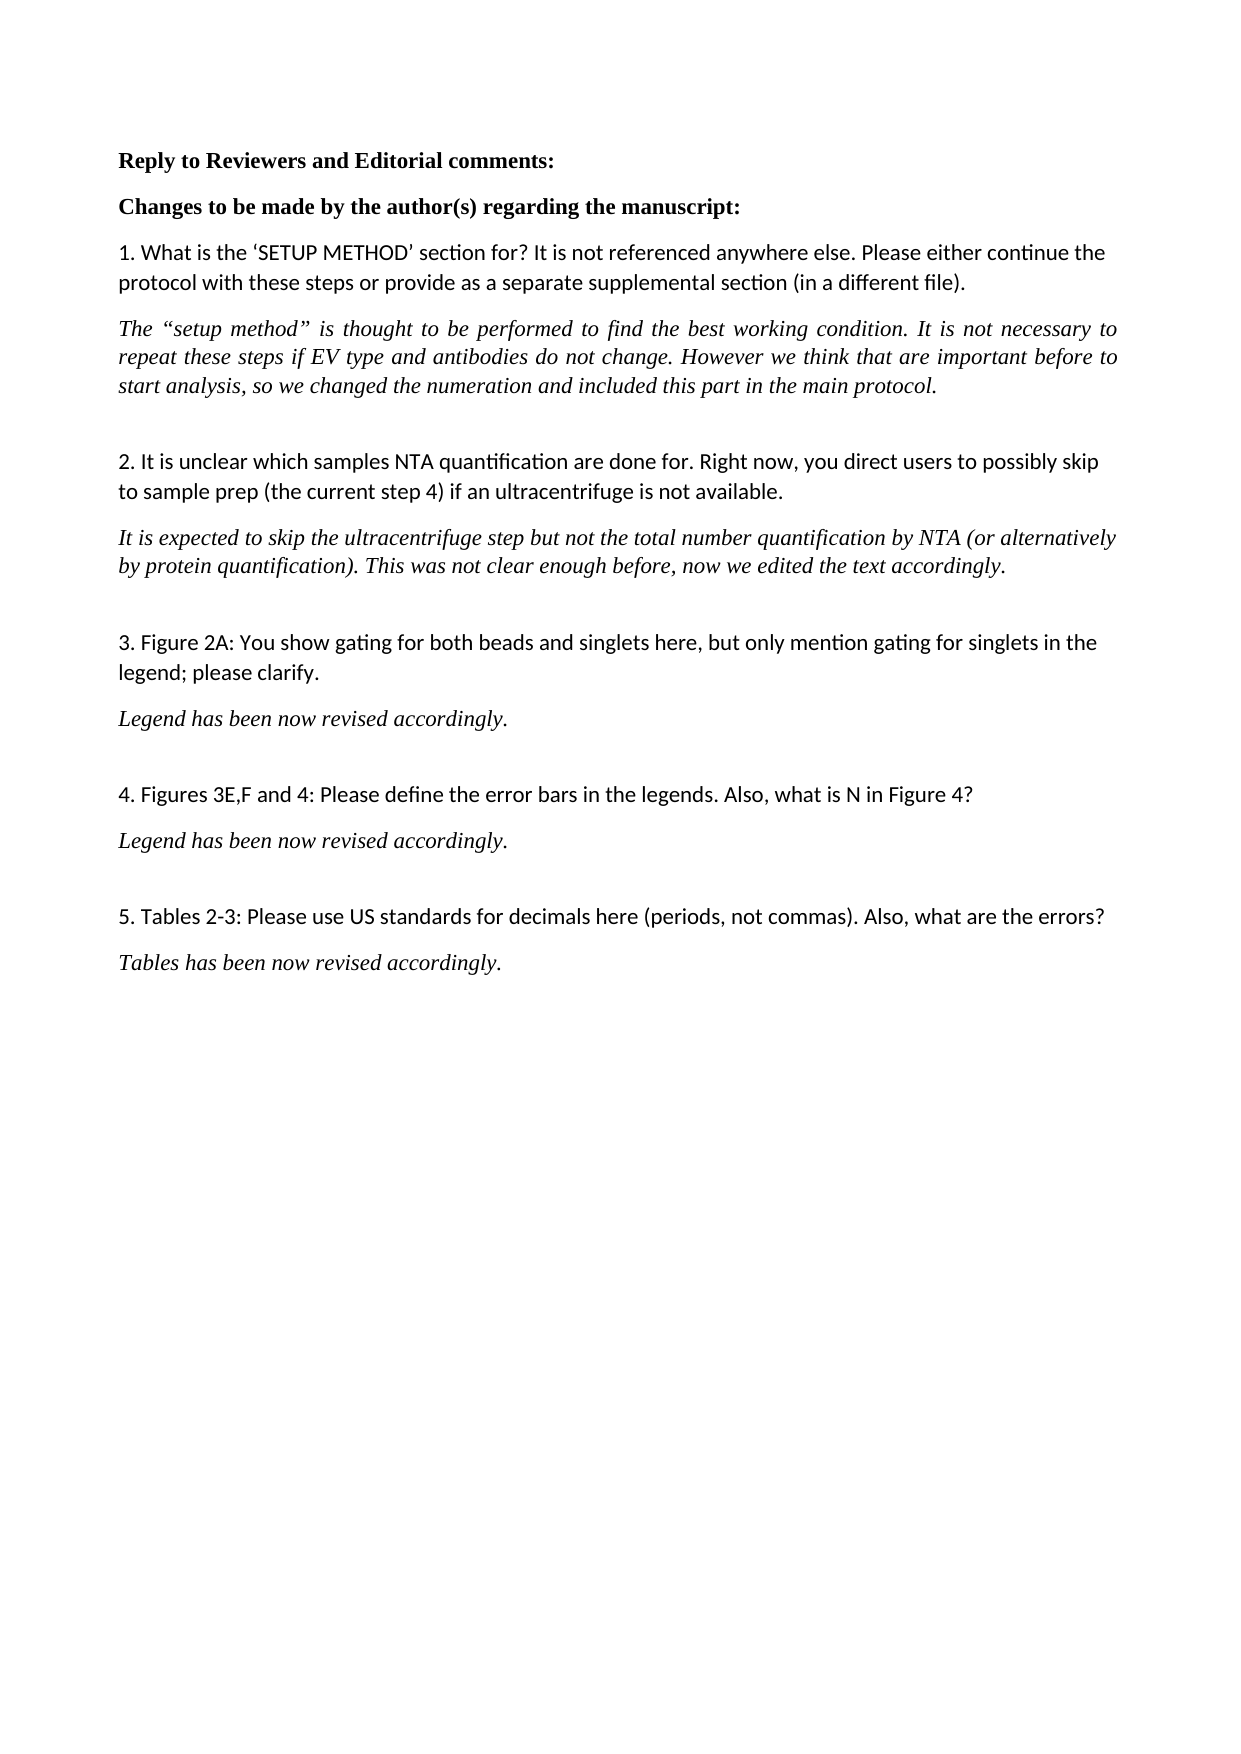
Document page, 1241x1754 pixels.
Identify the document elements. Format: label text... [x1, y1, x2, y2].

text Reply to Reviewers and Editorial comments: [118, 148, 1122, 174]
text Legend has been now revised accordingly. [118, 705, 1122, 731]
text 2. It is unclear which samples NTA quantification are done for. Right now, you direct users to possibly skip to sample prep (the current step 4) if an ultracentrifuge is not available. [118, 417, 1122, 505]
text 5. Tables 2-3: Please use US standards for decimals here (periods, not commas). Also, what are the errors? [118, 872, 1122, 931]
text 3. Figure 2A: You show gating for both beads and singlets here, but only mention gating for singlets in the legend; please clarify. [118, 598, 1122, 686]
text Changes to be made by the author(s) regarding the manuscript: [118, 193, 1122, 219]
text Tables has been now revised accordingly. [118, 949, 1122, 976]
text The “setup method” is thought to be performed to find the best working condition. It is not necessary to repeat these steps if EV type and antibodies do not change. However we think that are important before to start analysis, so we changed the numeration and included this part in the main protocol. [118, 315, 1122, 398]
text 1. What is the ‘SETUP METHOD’ section for? It is not referenced anywhere else. Please either continue the protocol with these steps or provide as a separate supplemental section (in a different file). [118, 238, 1122, 296]
text Legend has been now revised accordingly. [118, 827, 1122, 853]
text 4. Figures 3E,F and 4: Please define the error bars in the legends. Also, what is N in Figure 4? [118, 750, 1122, 808]
text It is expected to skip the ultracentrifuge step but not the total number quantification by NTA (or alternatively by protein quantification). This was not clear enough before, now we edited the text accordingly. [118, 524, 1122, 579]
